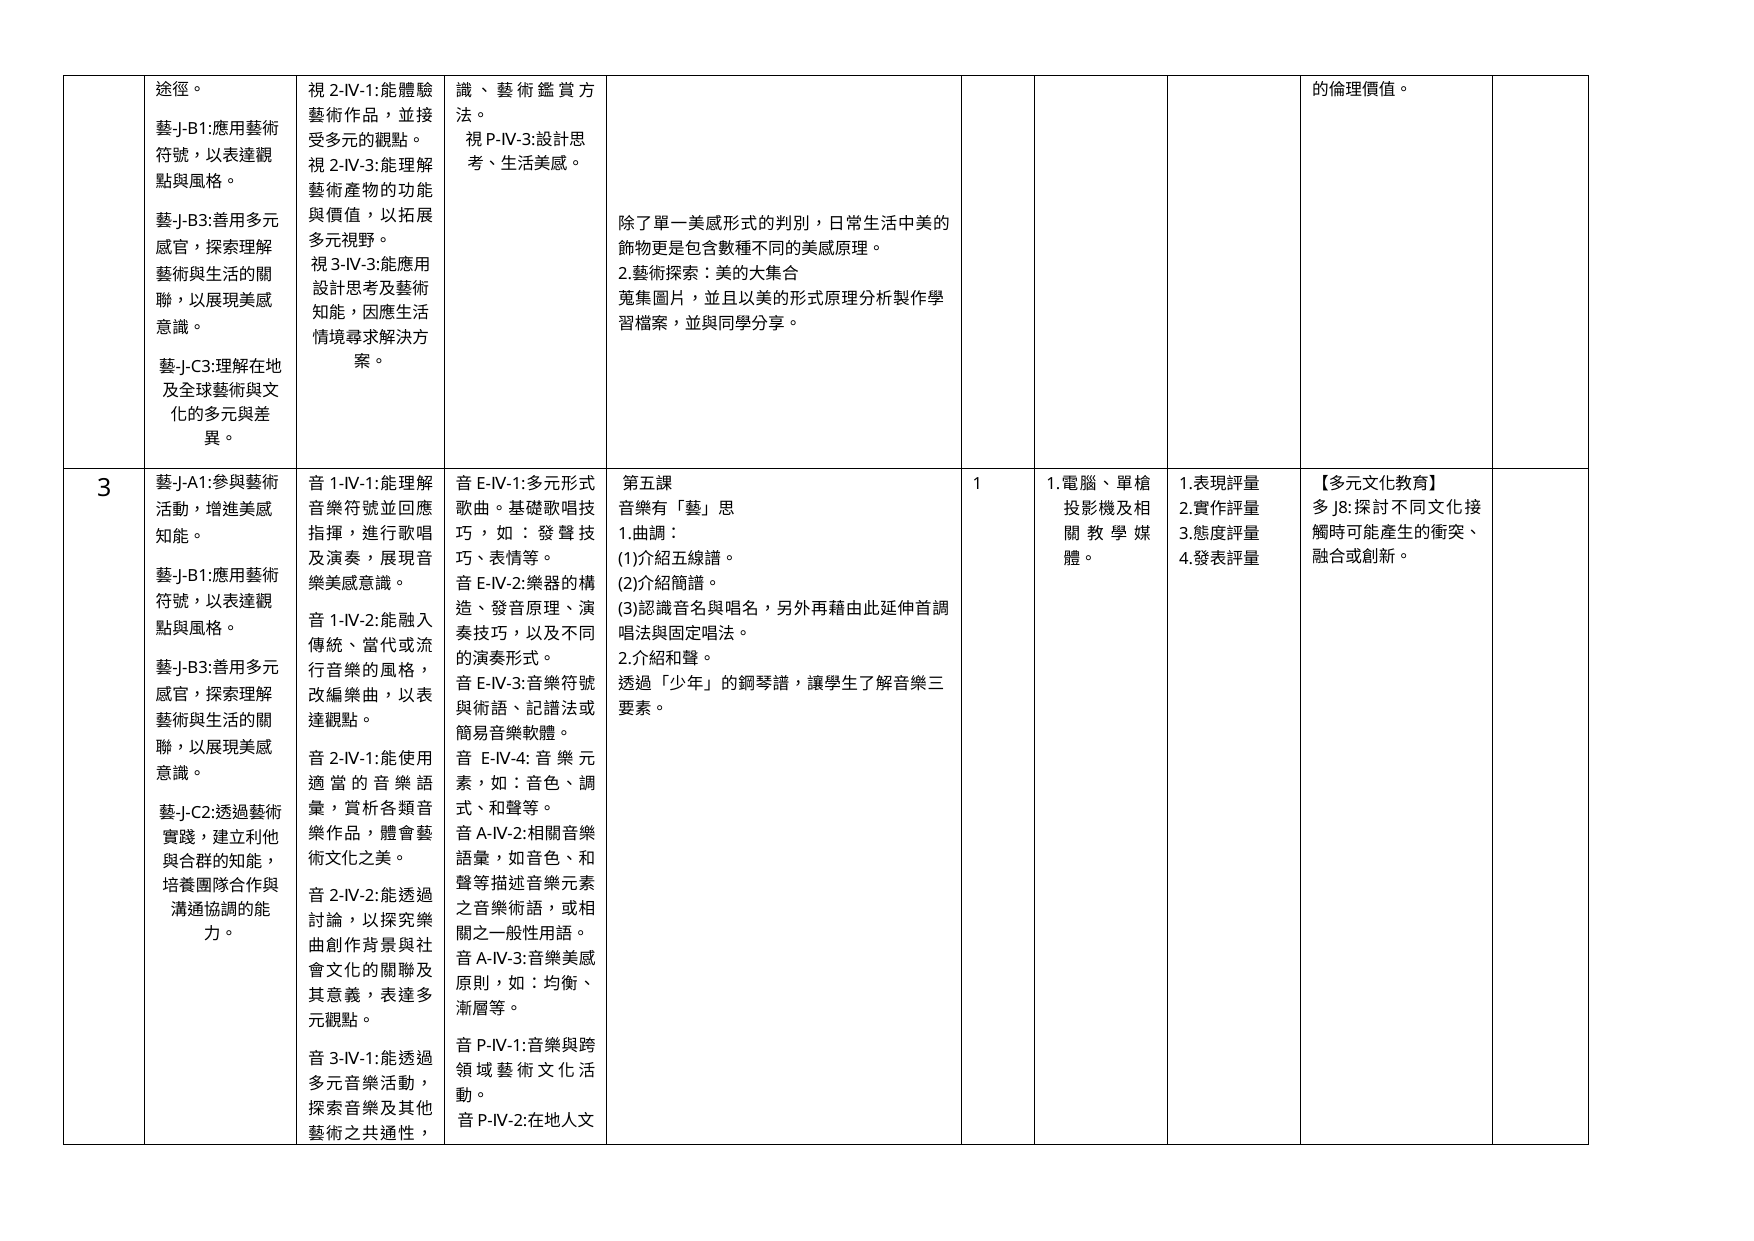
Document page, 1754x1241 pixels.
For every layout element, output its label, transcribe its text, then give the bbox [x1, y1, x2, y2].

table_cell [445, 469, 606, 1144]
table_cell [145, 76, 296, 468]
table_cell [1493, 76, 1588, 468]
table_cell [297, 76, 444, 468]
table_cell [297, 469, 444, 1144]
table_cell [607, 76, 961, 468]
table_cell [1301, 469, 1492, 1144]
table_cell 1 [962, 76, 1034, 468]
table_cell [445, 76, 606, 468]
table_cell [145, 469, 296, 1144]
table_cell [1493, 469, 1588, 1144]
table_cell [1301, 76, 1492, 468]
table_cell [1168, 469, 1300, 1144]
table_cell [607, 469, 961, 1144]
table_cell 1 [962, 469, 1034, 1144]
table_cell 1.電腦、單槍投影機及相關教學媒體。 [1035, 469, 1167, 1144]
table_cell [1035, 76, 1167, 468]
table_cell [1168, 76, 1300, 468]
table_cell 3 [64, 76, 144, 468]
table_cell 3 [64, 469, 144, 1144]
